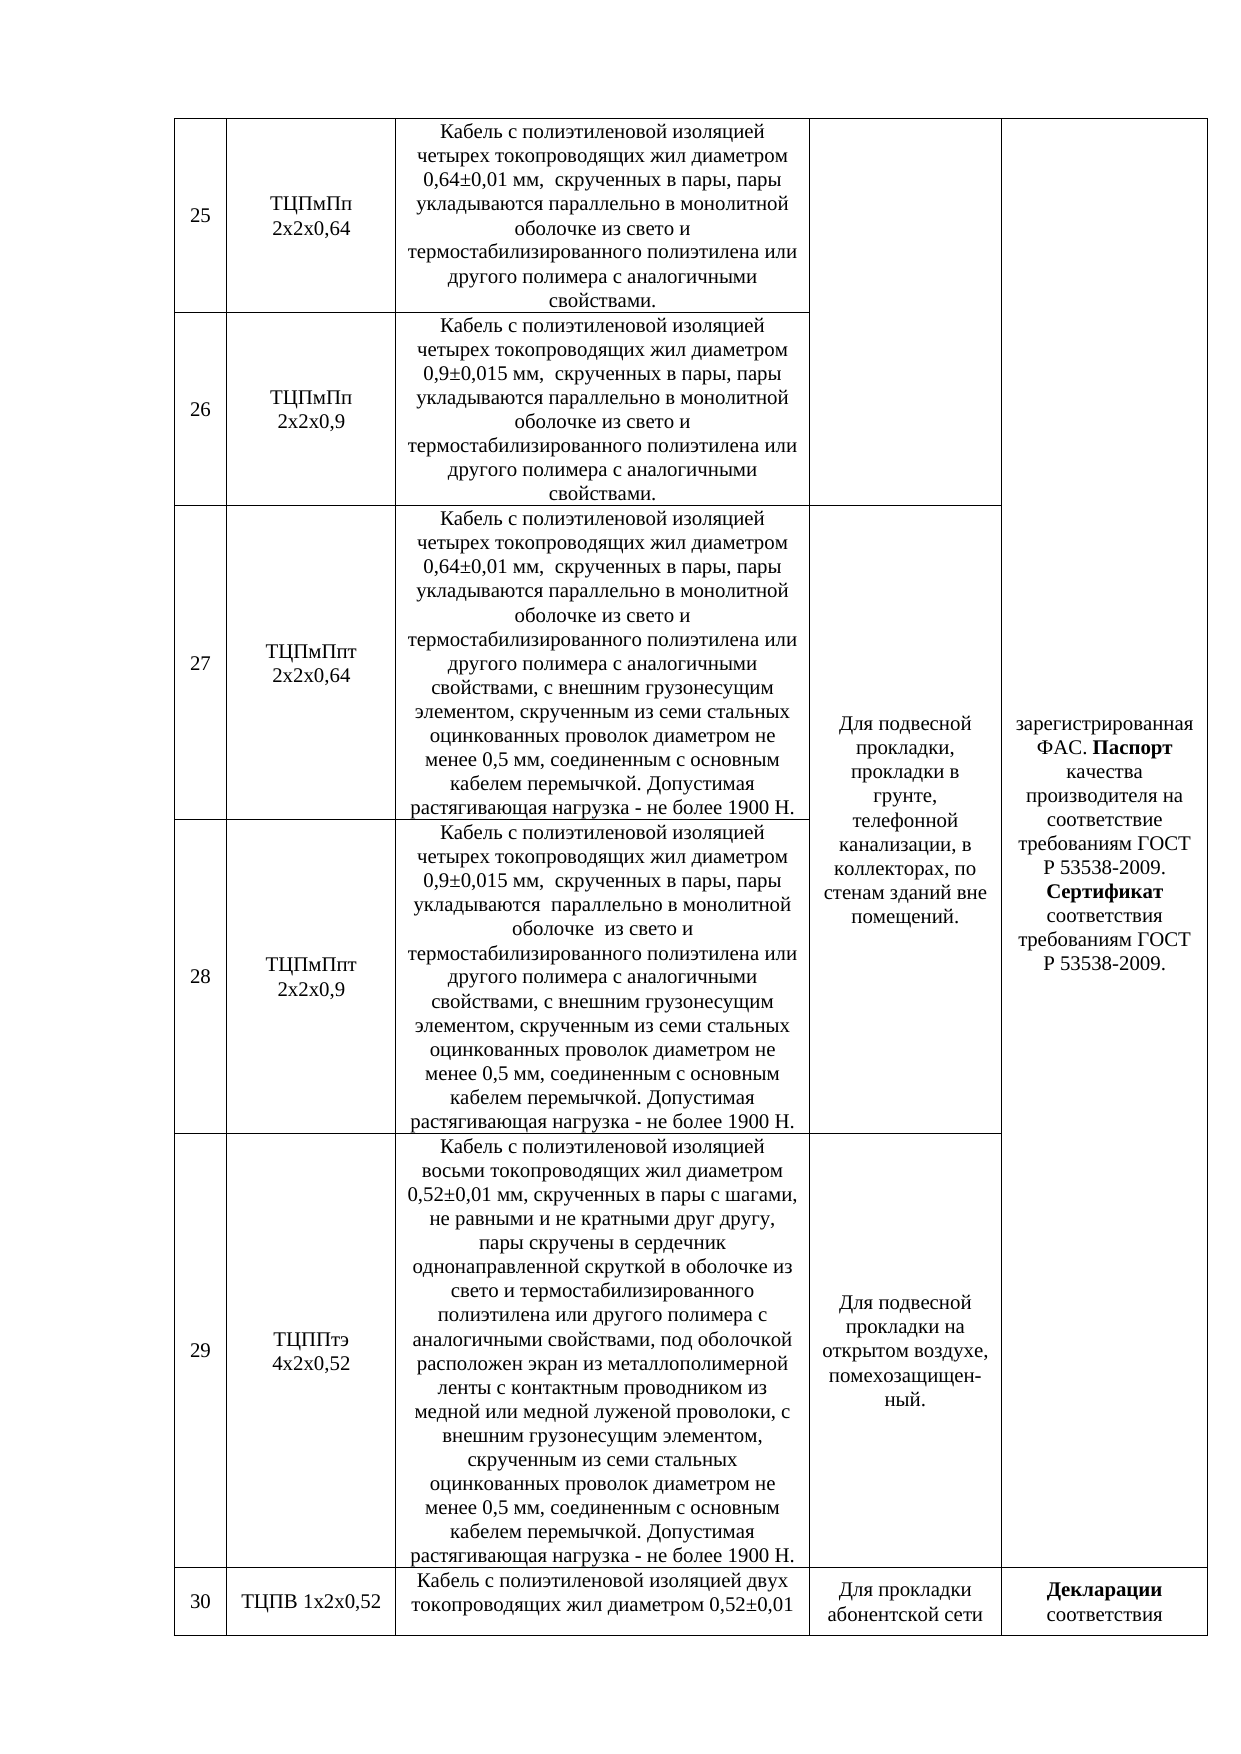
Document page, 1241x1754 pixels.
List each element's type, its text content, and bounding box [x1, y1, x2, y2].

table_cell ТЦПмПпт 2х2х0,64 [227, 506, 395, 819]
table_cell Кабель с полиэтиленовой изоляцией восьми токопроводящих жил диаметром 0,52±0,01 мм, скрученных в пары с шагами, не равными и не кратными друг другу, пары скручены в сердечник однонаправленной скруткой в оболочке из свето и термостабилизированного полиэтилена или другого полимера с аналогичными свойствами, под оболочкой расположен экран из металлополимерной ленты с контактным проводником из медной или медной луженой проволоки, с внешним грузонесущим элементом, скрученным из семи стальных оцинкованных проволок диаметром не менее 0,5 мм, соединенным с основным кабелем перемычкой. Допустимая растягивающая нагрузка - не более 1900 Н. [396, 1134, 809, 1567]
table_cell Кабель с полиэтиленовой изоляцией четырех токопроводящих жил диаметром 0,9±0,015 мм, скрученных в пары, пары укладываются параллельно в монолитной оболочке из свето и термостабилизированного полиэтилена или другого полимера с аналогичными свойствами. [396, 313, 809, 505]
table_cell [810, 1568, 1001, 1635]
table_cell 26 [175, 313, 226, 505]
table_cell Кабель с полиэтиленовой изоляцией четырех токопроводящих жил диаметром 0,9±0,015 мм, скрученных в пары, пары укладываются параллельно в монолитной оболочке из свето и термостабилизированного полиэтилена или другого полимера с аналогичными свойствами, с внешним грузонесущим элементом, скрученным из семи стальных оцинкованных проволок диаметром не менее 0,5 мм, соединенным с основным кабелем перемычкой. Допустимая растягивающая нагрузка - не более 1900 Н. [396, 820, 809, 1133]
table_cell ТЦПмПп 2х2х0,9 [227, 313, 395, 505]
table_cell 30 [175, 1568, 226, 1635]
table_cell Для подвесной прокладки, прокладки в грунте, телефонной канализации, в коллекторах, по стенам зданий вне помещений. [810, 506, 1001, 1133]
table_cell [810, 119, 1001, 505]
table_cell ТЦПВ 1х2х0,52 [227, 1568, 395, 1635]
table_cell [1002, 1568, 1207, 1635]
table_cell 25 [175, 119, 226, 312]
table_cell ТЦПмПп 2х2х0,64 [227, 119, 395, 312]
table_cell Для подвесной прокладки на открытом воздухе, помехозащищен-ный. [810, 1134, 1001, 1567]
table_cell Кабель с полиэтиленовой изоляцией четырех токопроводящих жил диаметром 0,64±0,01 мм, скрученных в пары, пары укладываются параллельно в монолитной оболочке из свето и термостабилизированного полиэтилена или другого полимера с аналогичными свойствами. [396, 119, 809, 312]
table_cell ТЦППтэ 4х2х0,52 [227, 1134, 395, 1567]
table_cell Кабель с полиэтиленовой изоляцией четырех токопроводящих жил диаметром 0,64±0,01 мм, скрученных в пары, пары укладываются параллельно в монолитной оболочке из свето и термостабилизированного полиэтилена или другого полимера с аналогичными свойствами, с внешним грузонесущим элементом, скрученным из семи стальных оцинкованных проволок диаметром не менее 0,5 мм, соединенным с основным кабелем перемычкой. Допустимая растягивающая нагрузка - не более 1900 Н. [396, 506, 809, 819]
table_cell 27 [175, 506, 226, 819]
table_cell 29 [175, 1134, 226, 1567]
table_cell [1002, 119, 1207, 1567]
table_cell 28 [175, 820, 226, 1133]
table_cell ТЦПмПпт 2х2х0,9 [227, 820, 395, 1133]
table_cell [396, 1568, 809, 1635]
